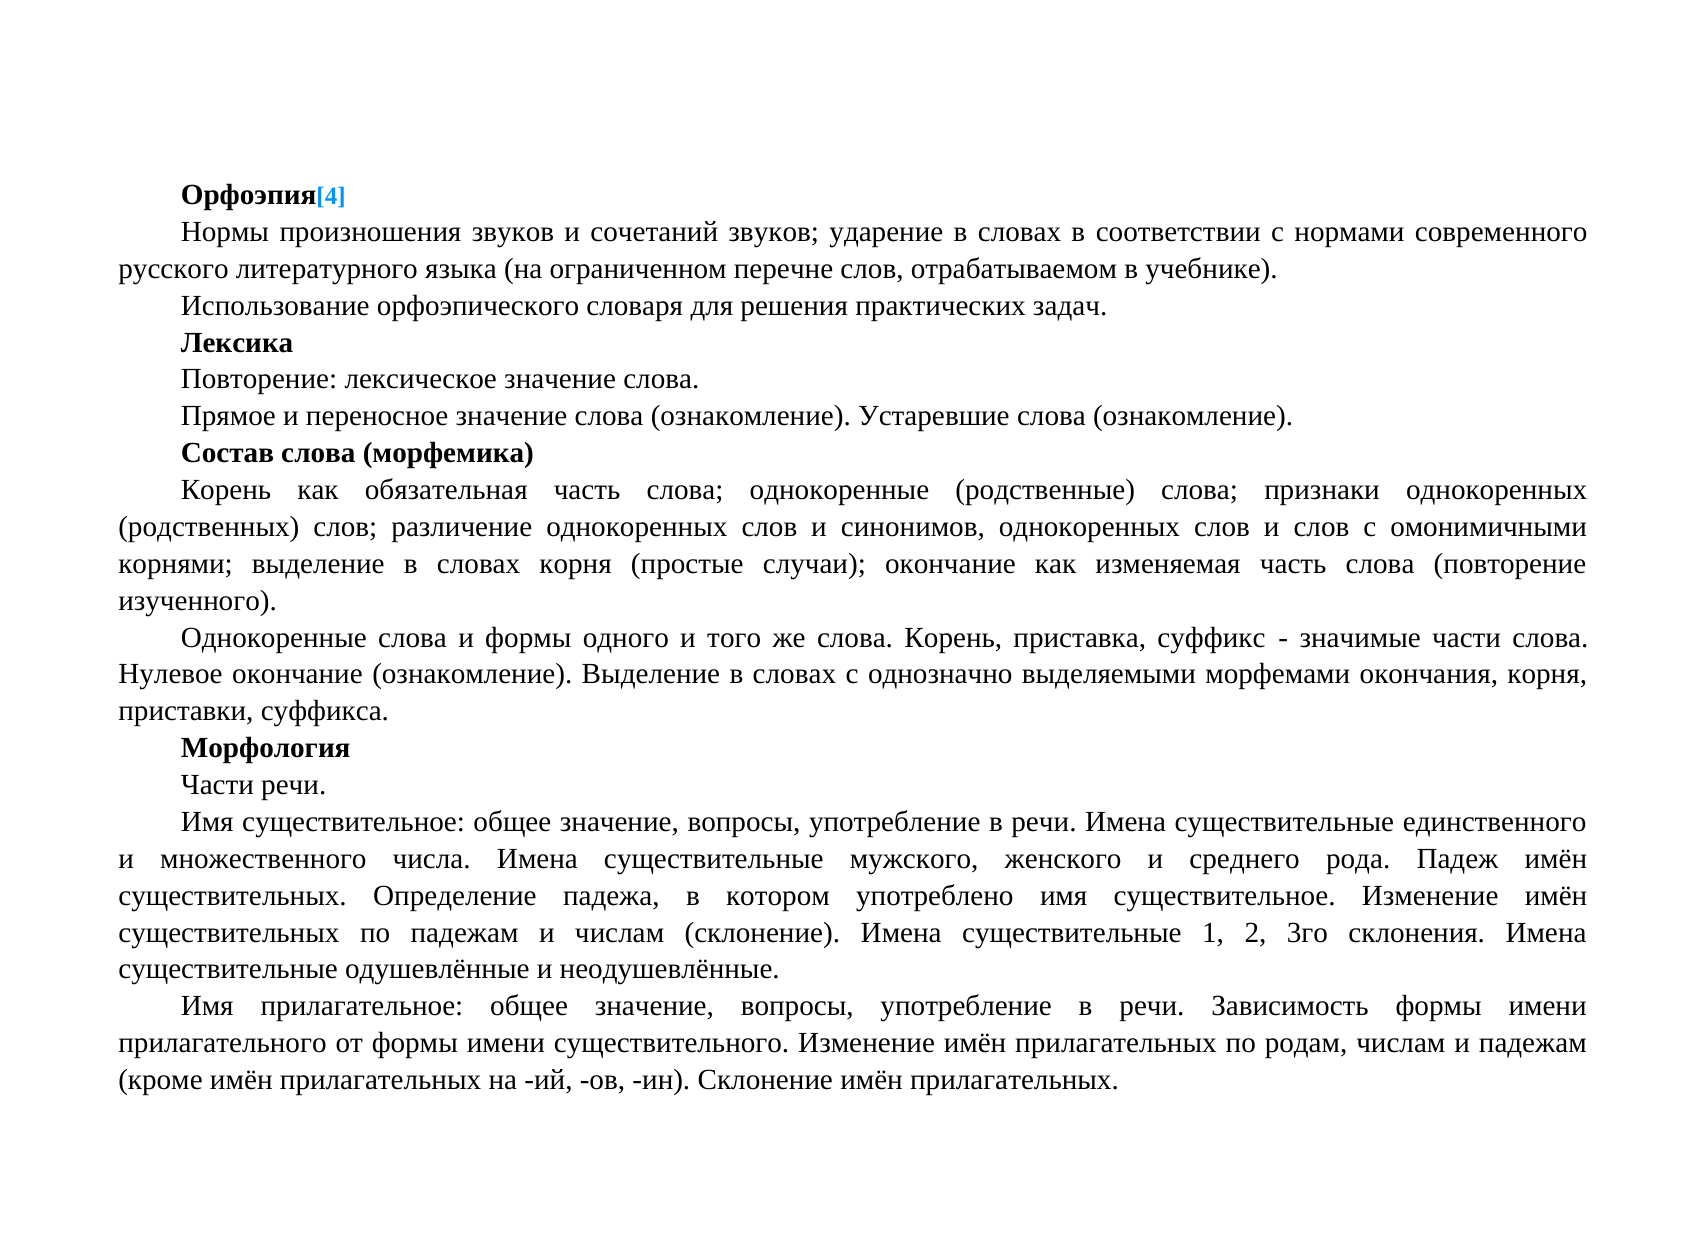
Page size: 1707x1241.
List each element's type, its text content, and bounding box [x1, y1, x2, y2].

text Нормы произношения звуков и сочетаний звуков; ударение в словах в соответствии с нормами современного русского литературного языка (на ограниченном перечне слов, отрабатываемом в учебнике). [118, 214, 1588, 284]
text Корень как обязательная часть слова; однокоренные (родственные) слова; признаки однокоренных (родственных) слов; различение однокоренных слов и синонимов, однокоренных слов и слов с омонимичными корнями; выделение в словах корня (простые случаи); окончание как изменяемая часть слова (повторение изученного). [118, 472, 1588, 616]
text Имя прилагательное: общее значение, вопросы, употребление в речи. Зависимость формы имени прилагательного от формы имени существительного. Изменение имён прилагательных по родам, числам и падежам (кроме имён прилагательных на -ий, -ов, -ин). Склонение имён прилагательных. [118, 988, 1588, 1096]
text Части речи. [118, 767, 1588, 801]
text Прямое и переносное значение слова (ознакомление). Устаревшие слова (ознакомление). [118, 398, 1588, 432]
text Лексика [118, 325, 1588, 358]
text Состав слова (морфемика) [118, 435, 1588, 469]
text Использование орфоэпического словаря для решения практических задач. [118, 288, 1588, 321]
text Однокоренные слова и формы одного и того же слова. Корень, приставка, суффикс ‑ значимые части слова. Нулевое окончание (ознакомление). Выделение в словах с однозначно выделяемыми морфемами окончания, корня, приставки, суффикса. [118, 620, 1588, 727]
text Имя существительное: общее значение, вопросы, употребление в речи. Имена существительные единственного и множественного числа. Имена существительные мужского, женского и среднего рода. Падеж имён существительных. Определение падежа, в котором употреблено имя существительное. Изменение имён существительных по падежам и числам (склонение). Имена существительные 1, 2, 3го склонения. Имена существительные одушевлённые и неодушевлённые. [118, 804, 1588, 985]
text Повторение: лексическое значение слова. [118, 362, 1588, 395]
text Орфоэпия[4] [118, 177, 1588, 211]
text Морфология [118, 730, 1588, 764]
